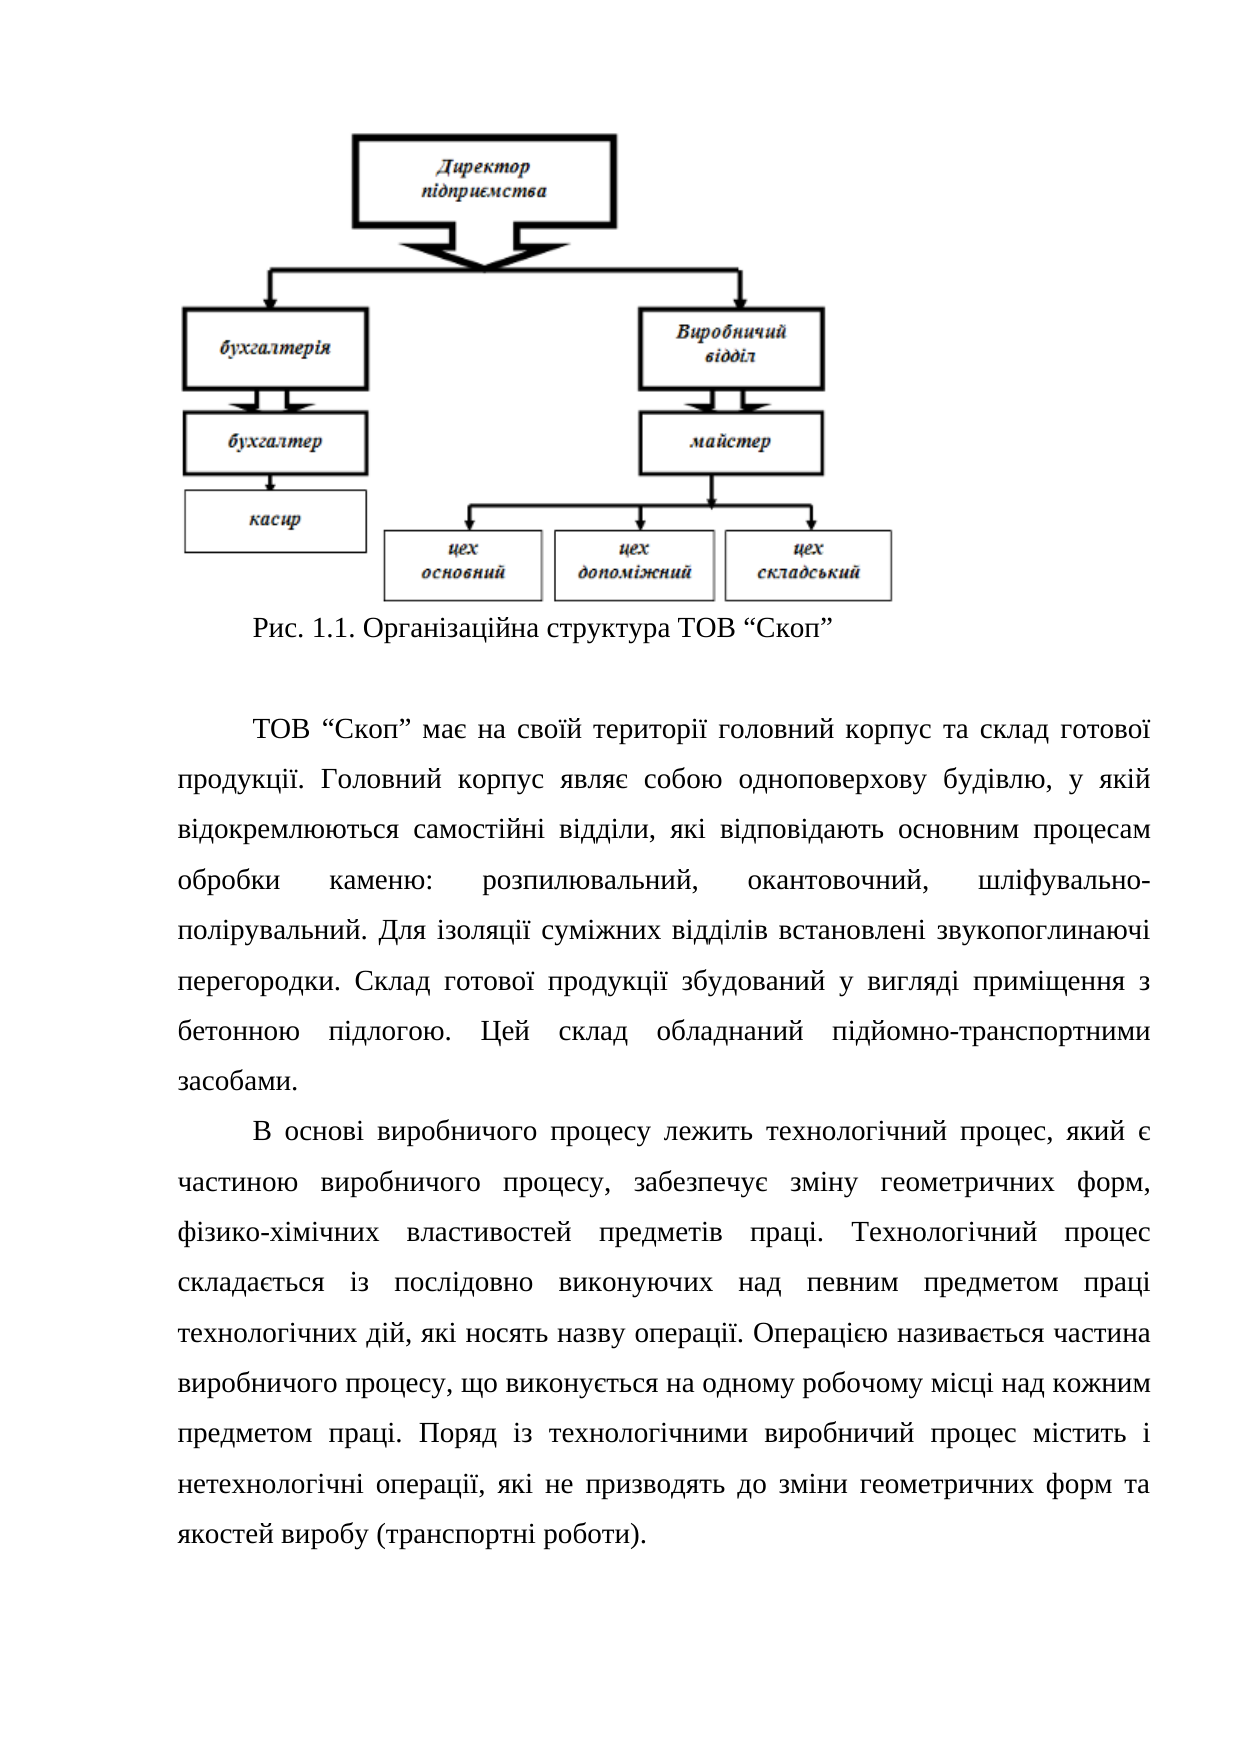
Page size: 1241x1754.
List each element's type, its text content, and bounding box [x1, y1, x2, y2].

text Рис. 1.1. Організаційна структура ТОВ “Скоп” [177, 610, 1152, 644]
text ТОВ “Скоп” має на своїй території головний корпус та склад готової продукції. Головний корпус являє собою одноповерхову будівлю, у якій відокремлюються самостійні відділи, які відповідають основним процесам обробки каменю: розпилювальний, окантовочний, шліфувально-полірувальний. Для ізоляції суміжних відділів встановлені звукопоглинаючі перегородки. Склад готової продукції збудований у вигляді приміщення з бетонною підлогою. Цей склад обладнаний підйомно-транспортними засобами. [177, 711, 1152, 1097]
picture [177, 118, 900, 611]
text В основі виробничого процесу лежить технологічний процес, який є частиною виробничого процесу, забезпечує зміну геометричних форм, фізико-хімічних властивостей предметів праці. Технологічний процес складається із послідовно виконуючих над певним предметом праці технологічних дій, які носять назву операції. Операцією називається частина виробничого процесу, що виконується на одному робочому місці над кожним предметом праці. Поряд із технологічними виробничий процес містить і нетехнологічні операції, які не призводять до зміни геометричних форм та якостей виробу (транспортні роботи). [177, 1113, 1152, 1549]
